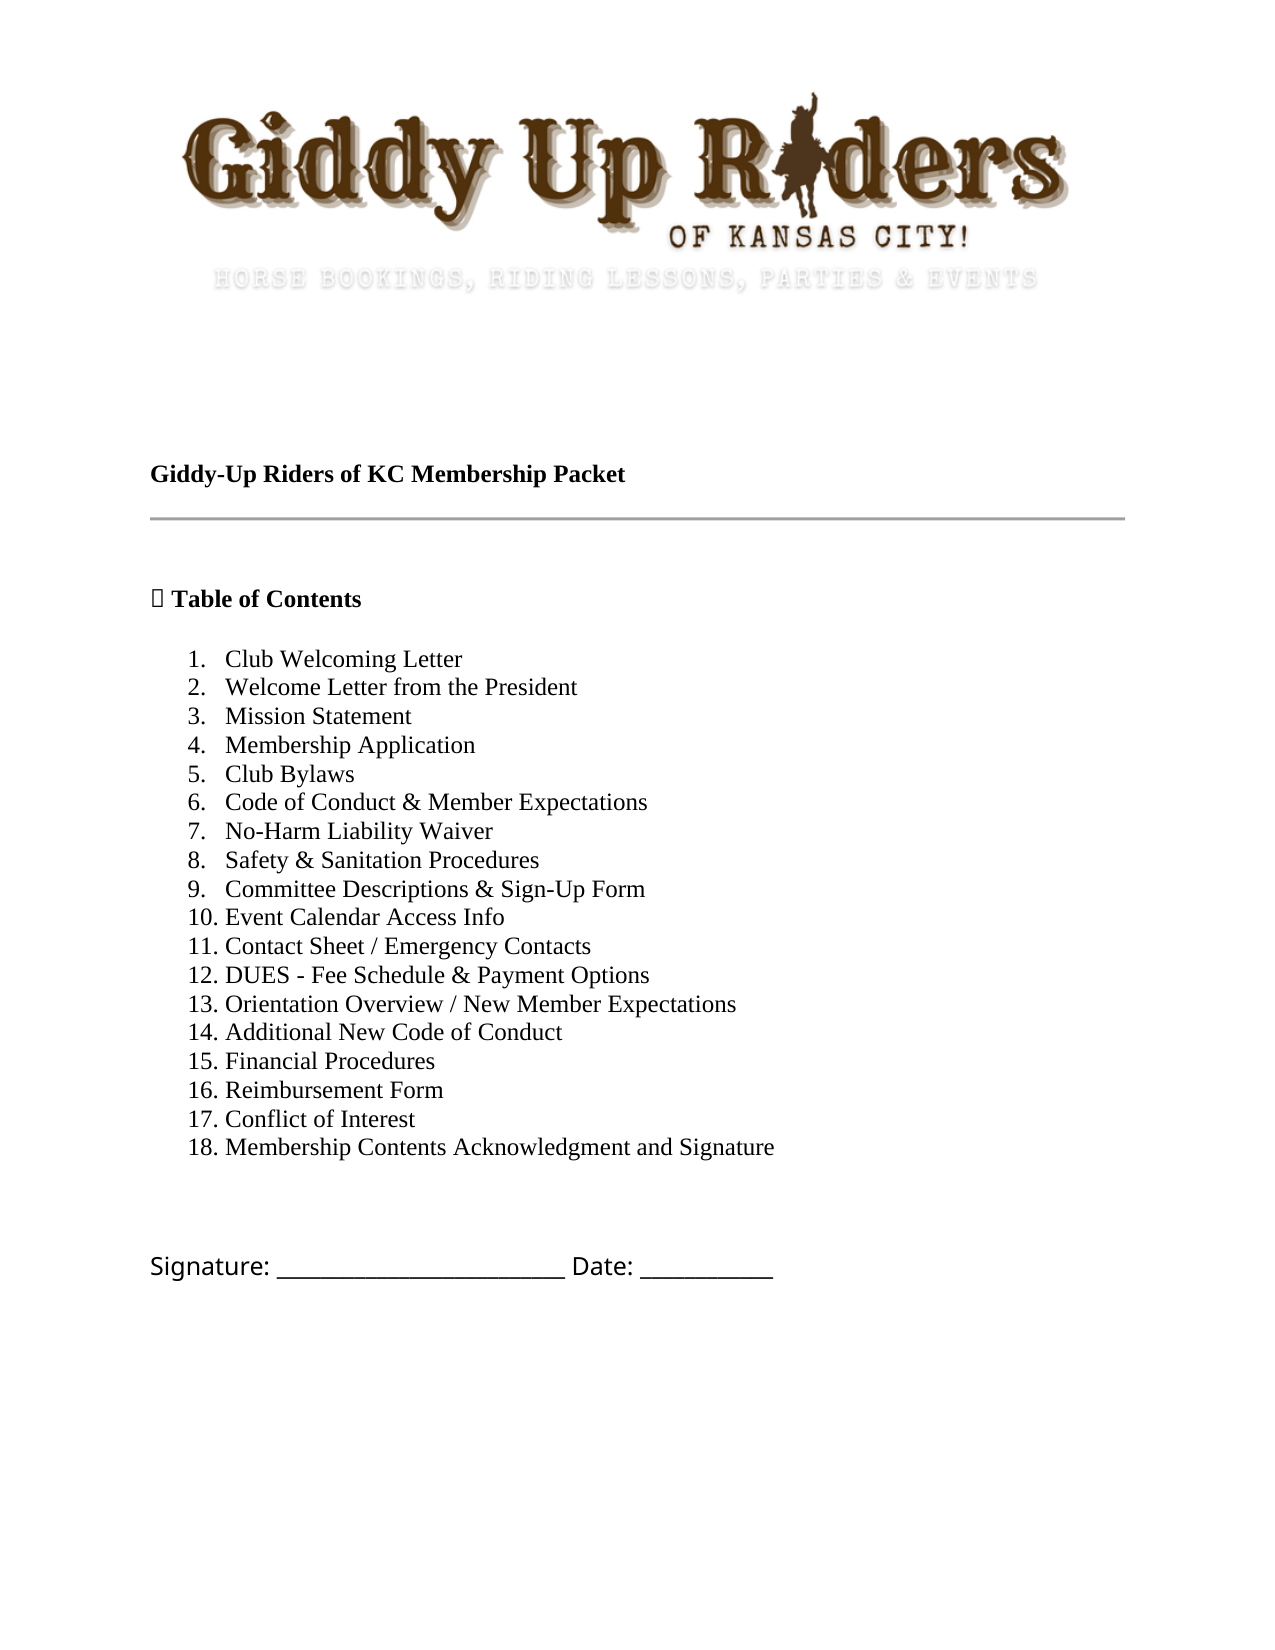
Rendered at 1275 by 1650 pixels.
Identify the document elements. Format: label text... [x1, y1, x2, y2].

picture [150, 75, 1125, 310]
list No-Harm Liability Waiver [187, 816, 1125, 845]
list Additional New Code of Conduct [187, 1017, 1125, 1046]
list Orientation Overview / New Member Expectations [187, 989, 1125, 1017]
list DUES - Fee Schedule & Payment Options [187, 960, 1125, 989]
list Membership Application [187, 730, 1125, 759]
list Welcome Letter from the President [187, 672, 1125, 701]
list Club Welcoming Letter [187, 644, 1125, 672]
text Signature: __________________________ Date: ____________ [150, 1248, 1125, 1282]
list Membership Contents Acknowledgment and Signature [187, 1132, 1125, 1161]
text Giddy-Up Riders of KC Membership Packet [150, 459, 1125, 488]
list Safety & Sanitation Procedures [187, 845, 1125, 874]
text 📌 Table of Contents [150, 581, 1125, 614]
list Conflict of Interest [187, 1104, 1125, 1132]
list Club Bylaws [187, 759, 1125, 787]
list Contact Sheet / Emergency Contacts [187, 931, 1125, 960]
list Code of Conduct & Member Expectations [187, 787, 1125, 816]
list Reimbursement Form [187, 1075, 1125, 1104]
list Mission Statement [187, 701, 1125, 730]
list Financial Procedures [187, 1046, 1125, 1075]
list Event Calendar Access Info [187, 902, 1125, 931]
list Committee Descriptions & Sign-Up Form [187, 874, 1125, 902]
